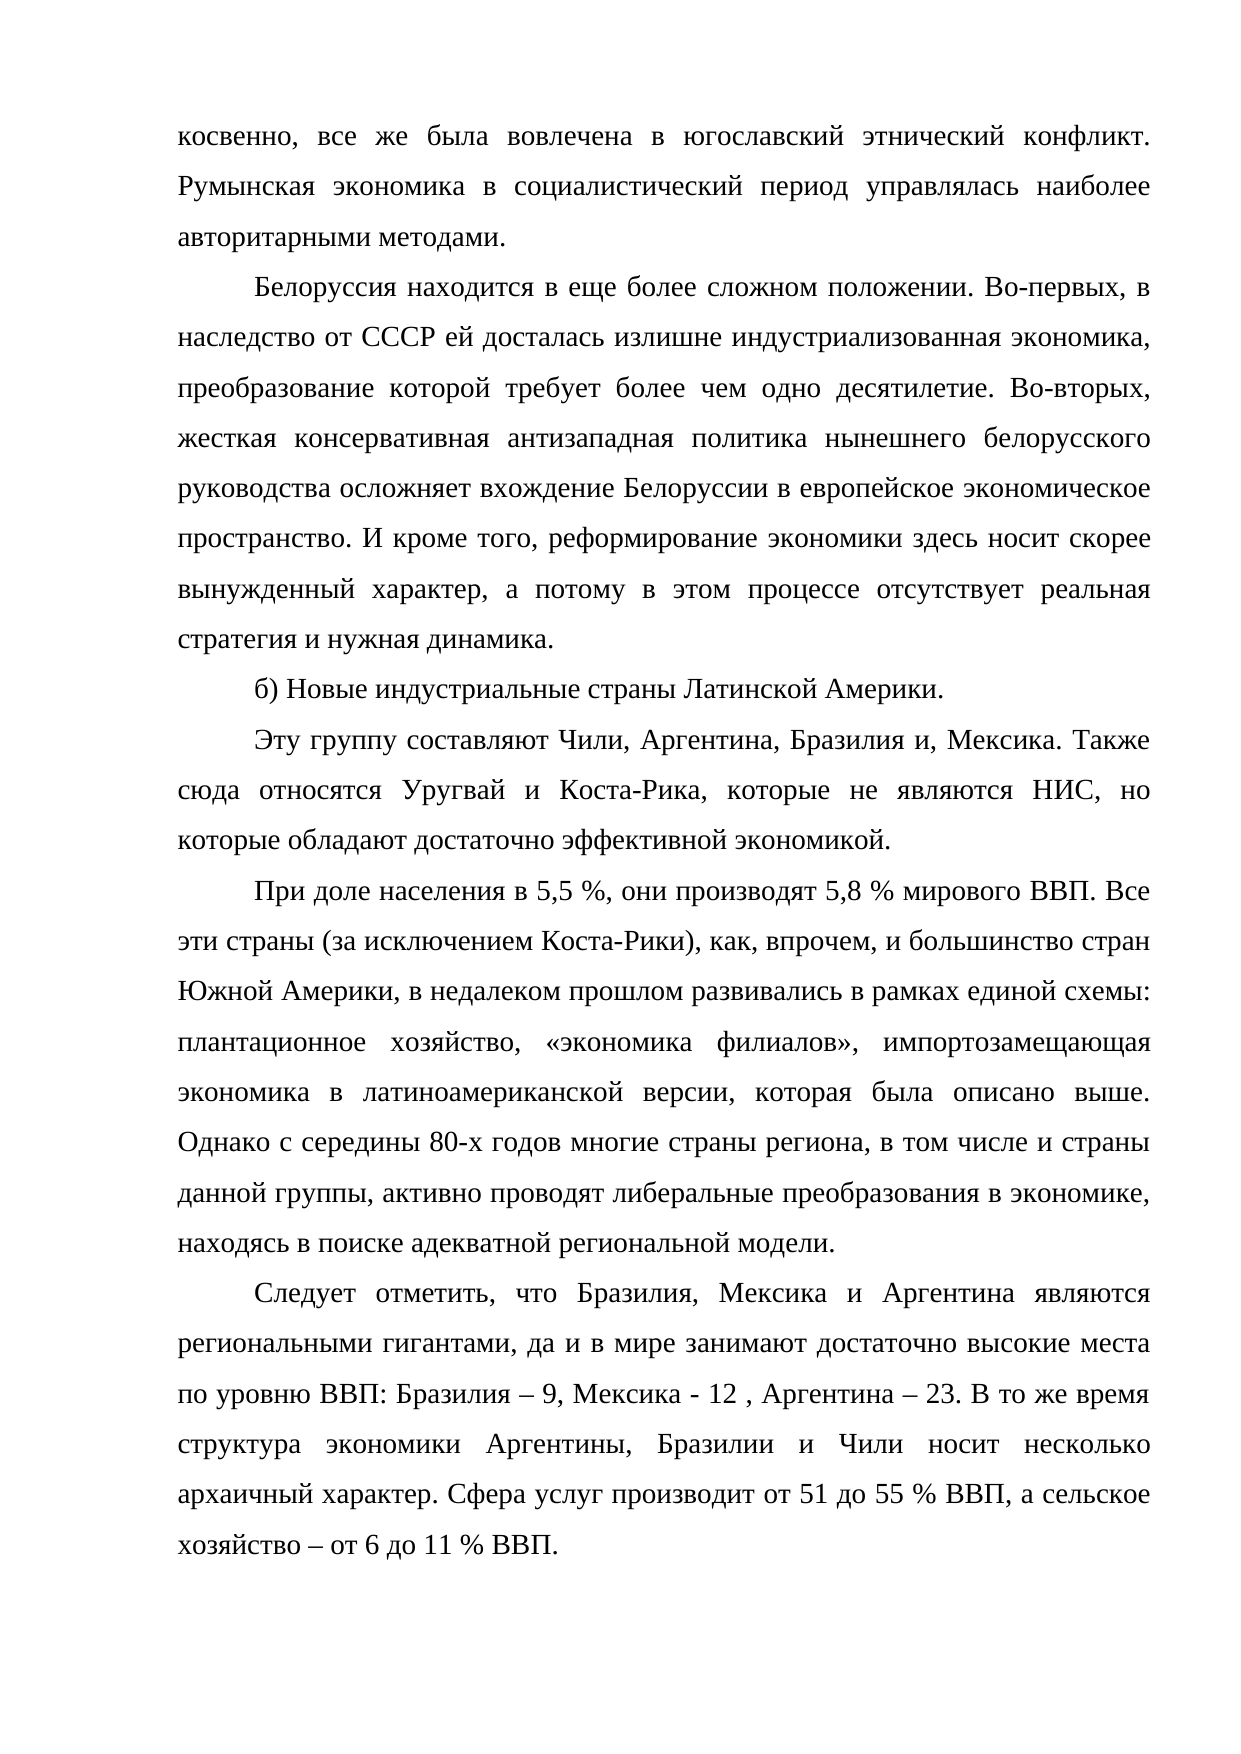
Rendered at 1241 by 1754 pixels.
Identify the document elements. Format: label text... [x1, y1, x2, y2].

text Эту группу составляют Чили, Аргентина, Бразилия и, Мексика. Также сюда относятся Уругвай и Коста-Рика, которые не являются НИС, но которые обладают достаточно эффективной экономикой. [177, 722, 1152, 856]
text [177, 118, 1152, 252]
text Белоруссия находится в еще более сложном положении. Во-первых, в наследство от СССР ей досталась излишне индустриализованная экономика, преобразование которой требует более чем одно десятилетие. Во-вторых, жесткая консервативная антизападная политика нынешнего белорусского руководства осложняет вхождение Белоруссии в европейское экономическое пространство. И кроме того, реформирование экономики здесь носит скорее вынужденный характер, а потому в этом процессе отсутствует реальная стратегия и нужная динамика. [177, 269, 1152, 655]
text б) Новые индустриальные страны Латинской Америки. [177, 672, 1152, 705]
text При доле населения в 5,5 %, они производят 5,8 % мирового ВВП. Все эти страны (за исключением Коста-Рики), как, впрочем, и большинство стран Южной Америки, в недалеком прошлом развивались в рамках единой схемы: плантационное хозяйство, «экономика филиалов», импортозамещающая экономика в латиноамериканской версии, которая была описано выше. Однако с середины 80-х годов многие страны региона, в том числе и страны данной группы, активно проводят либеральные преобразования в экономике, находясь в поиске адекватной региональной модели. [177, 873, 1152, 1258]
text Следует отметить, что Бразилия, Мексика и Аргентина являются региональными гигантами, да и в мире занимают достаточно высокие места по уровню ВВП: Бразилия – 9, Мексика - 12 , Аргентина – 23. В то же время структура экономики Аргентины, Бразилии и Чили носит несколько архаичный характер. Сфера услуг производит от 51 до 55 % ВВП, а сельское хозяйство – от 6 до 11 % ВВП. [177, 1275, 1152, 1560]
